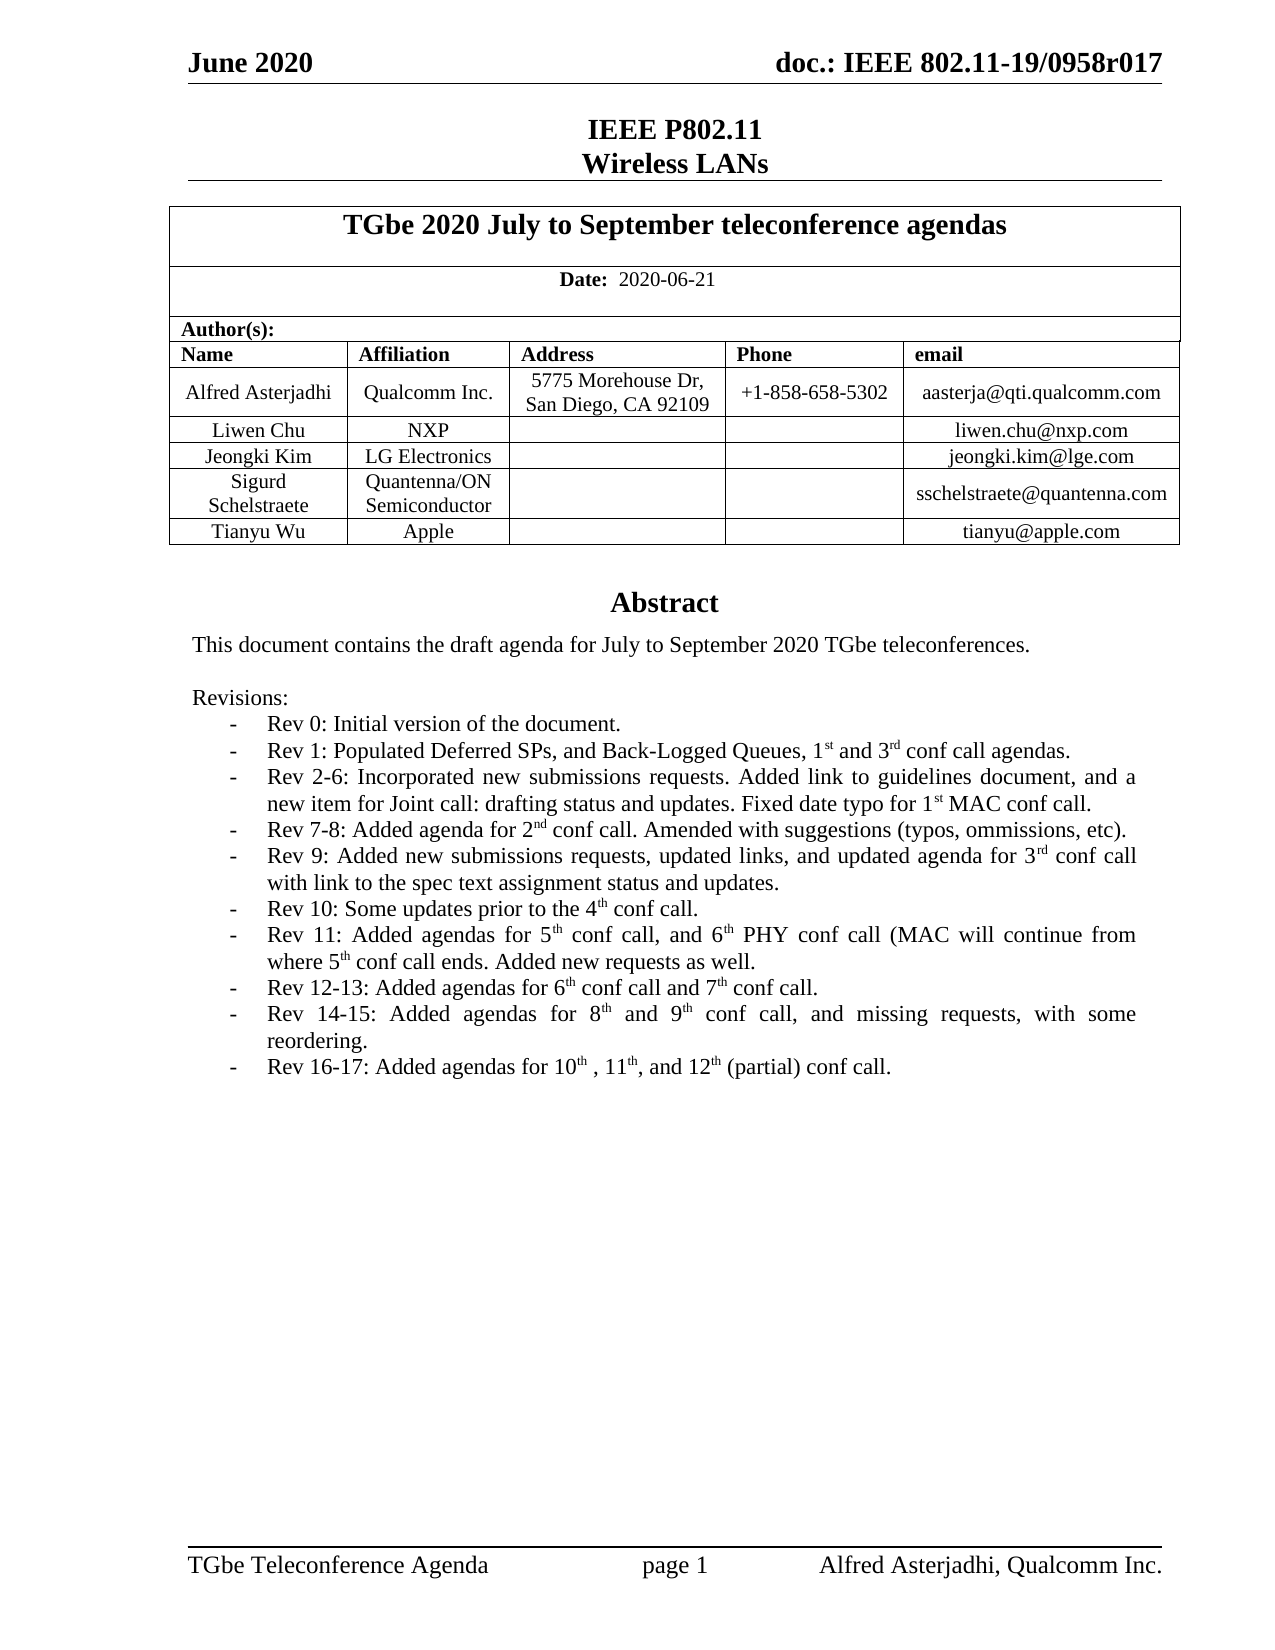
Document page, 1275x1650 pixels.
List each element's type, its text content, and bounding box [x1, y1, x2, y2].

table_cell aasterja@qti.qualcomm.com [904, 368, 1179, 416]
table_cell Apple [348, 519, 509, 543]
table_cell [726, 469, 903, 517]
table_cell Sigurd Schelstraete [170, 469, 347, 517]
table_cell Alfred Asterjadhi [170, 368, 347, 416]
table_cell Name [170, 342, 347, 367]
table_cell [726, 519, 903, 543]
table_cell Phone [726, 342, 903, 367]
table_cell [726, 417, 903, 442]
table_cell Date: 2020-06-21 [170, 267, 1180, 316]
table_cell tianyu@apple.com [904, 519, 1179, 543]
table_cell [510, 519, 725, 543]
table_cell Qualcomm Inc. [348, 368, 509, 416]
text IEEE P802.11 Wireless LANs [187, 112, 1162, 181]
table_cell liwen.chu@nxp.com [904, 417, 1179, 442]
table_cell sschelstraete@quantenna.com [904, 469, 1179, 517]
table_cell [510, 443, 725, 468]
table_cell [510, 417, 725, 442]
table_cell Quantenna/ON Semiconductor [348, 469, 509, 517]
table_cell Address [510, 342, 725, 367]
table_cell Jeongki Kim [170, 443, 347, 468]
table_cell Affiliation [348, 342, 509, 367]
table_cell email [904, 342, 1179, 367]
table_cell Liwen Chu [170, 417, 347, 442]
table_cell NXP [348, 417, 509, 442]
table_cell [726, 443, 903, 468]
table_cell jeongki.kim@lge.com [904, 443, 1179, 468]
table_header TGbe 2020 July to September teleconference agendas [170, 207, 1180, 266]
table_cell Author(s): [170, 317, 1180, 341]
table_cell Tianyu Wu [170, 519, 347, 543]
table_cell +1-858-658-5302 [726, 368, 903, 416]
table_cell [510, 469, 725, 517]
table_cell 5775 Morehouse Dr, San Diego, CA 92109 [510, 368, 725, 416]
table_cell LG Electronics [348, 443, 509, 468]
